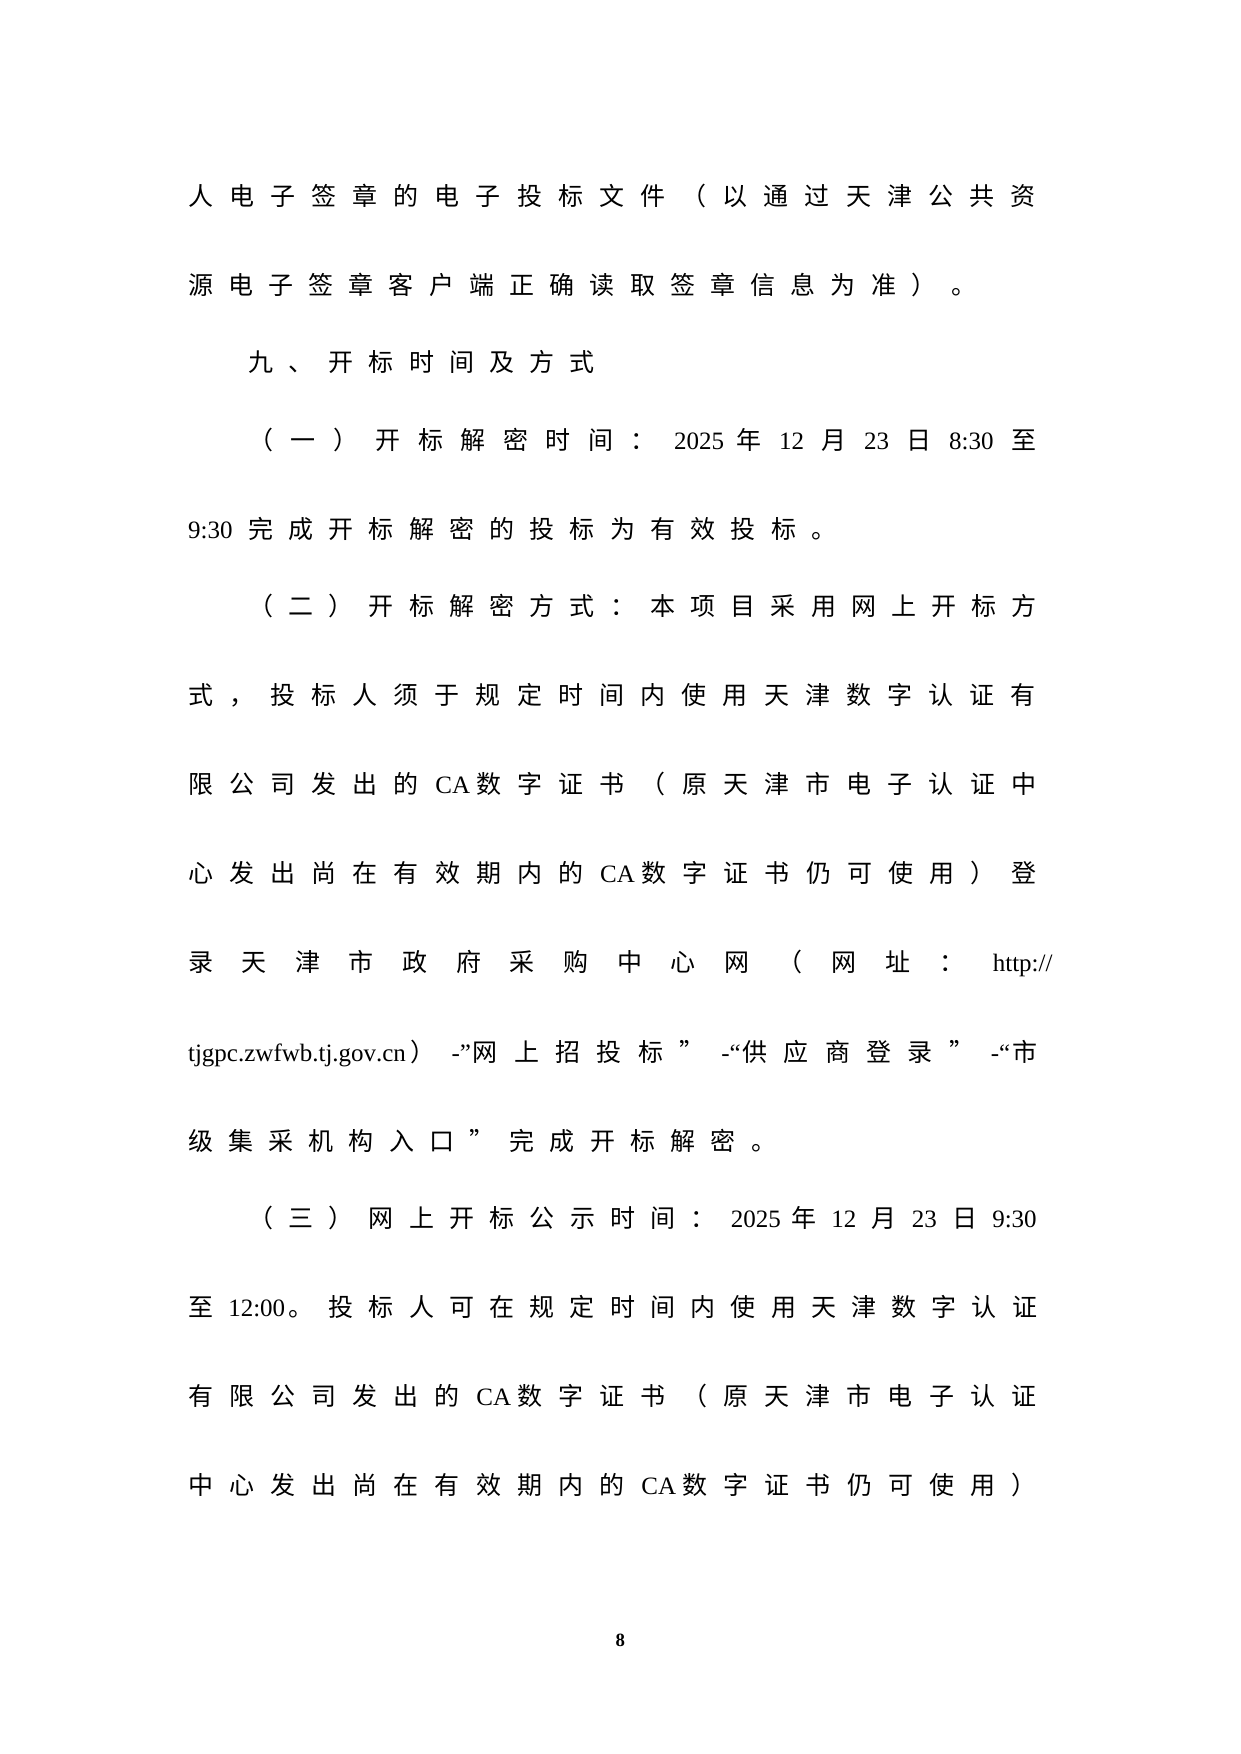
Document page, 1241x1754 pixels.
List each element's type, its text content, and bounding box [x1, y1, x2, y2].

text （一）开标解密时间：2025年12月23日8:30至9:30完成开标解密的投标为有效投标。 [188, 408, 1052, 557]
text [188, 1187, 1052, 1513]
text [188, 164, 1052, 313]
text （二）开标解密方式：本项目采用网上开标方式，投标人须于规定时间内使用天津数字认证有限公司发出的CA数字证书（原天津市电子认证中心发出尚在有效期内的CA数字证书仍可使用）登录天津市政府采购中心网（网址：http://tjgpc.zwfwb.tj.gov.cn）-”网上招投标”-“供应商登录”-“市级集采机构入口”完成开标解密。 [188, 575, 1052, 1169]
text 九、开标时间及方式 [188, 331, 1052, 390]
